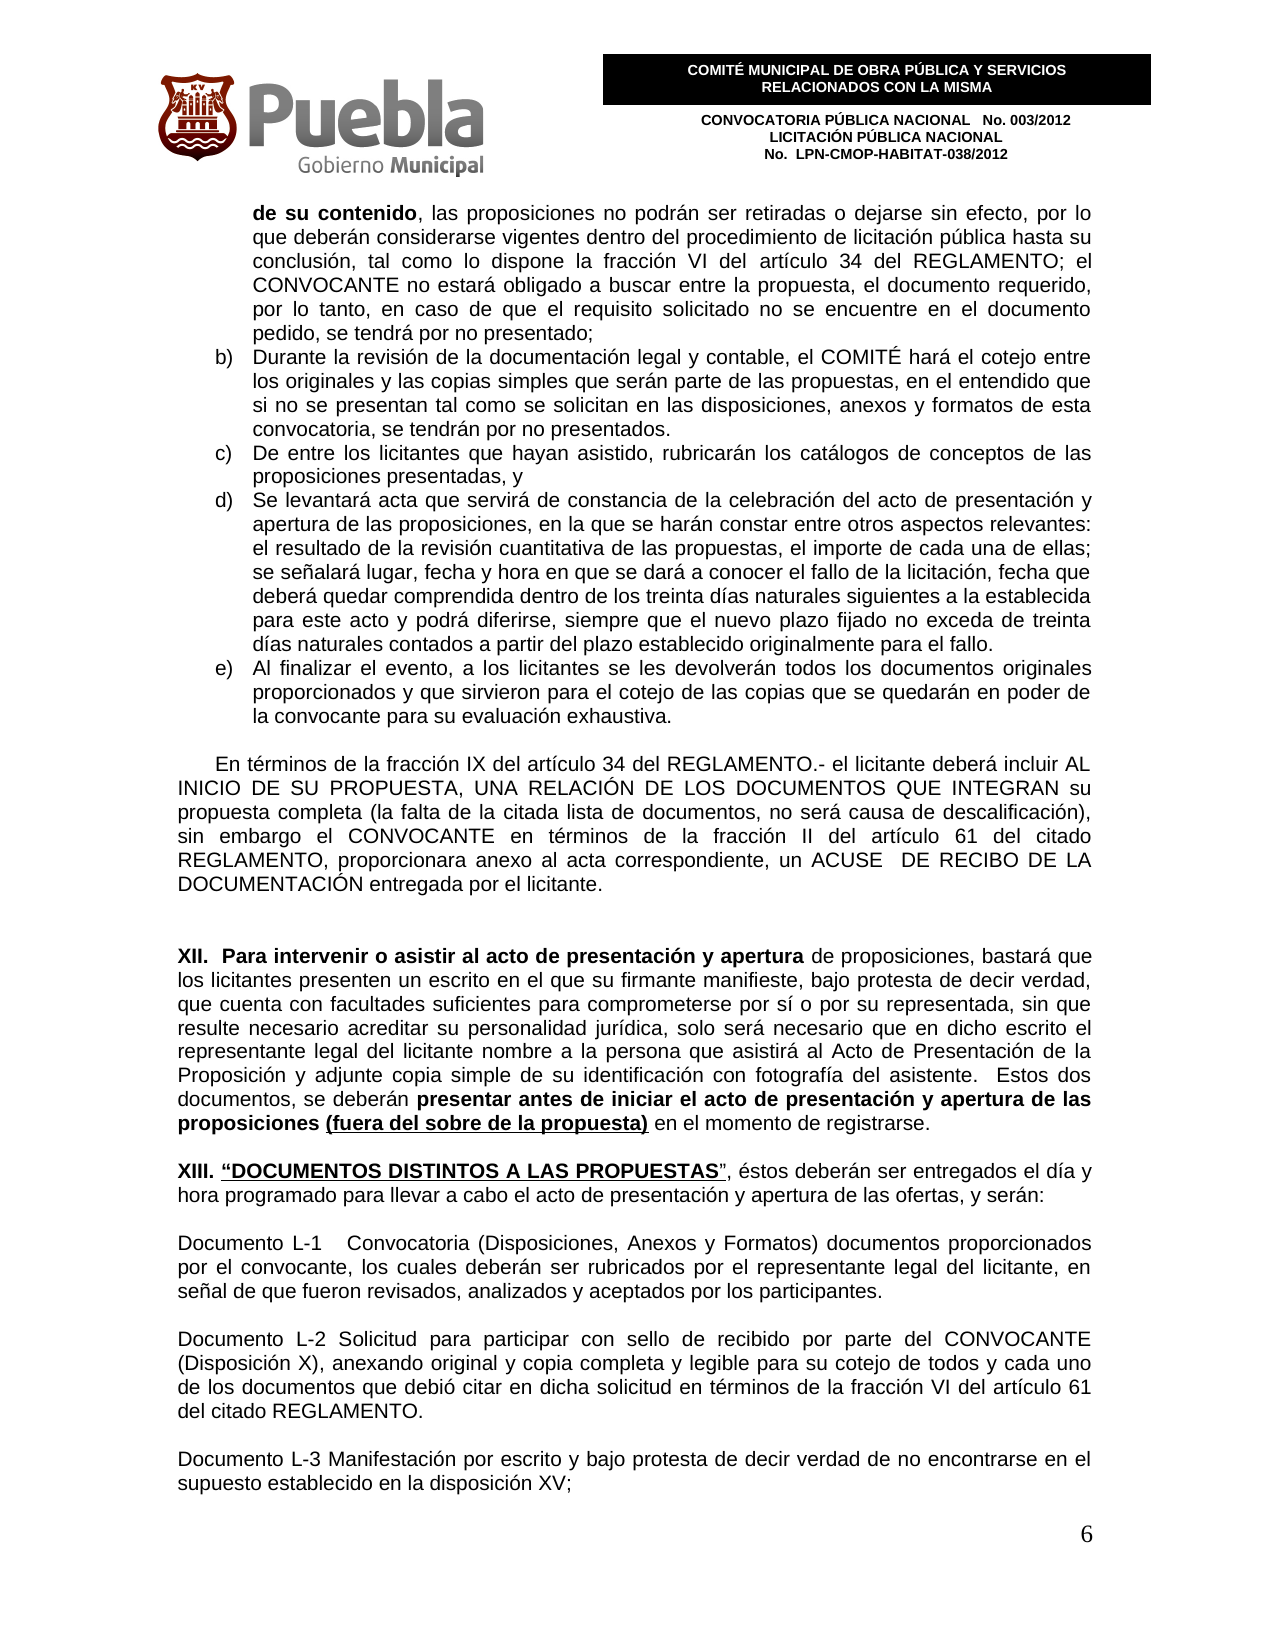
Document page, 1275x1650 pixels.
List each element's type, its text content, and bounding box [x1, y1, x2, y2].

picture [158, 73, 484, 177]
text Documento L-3 Manifestación por escrito y bajo protesta de decir verdad de no encontrarse en el supuesto establecido en la disposición XV; [177, 1447, 1093, 1494]
text Documento L-2 Solicitud para participar con sello de recibido por parte del CONVOCANTE (Disposición X), anexando original y copia completa y legible para su cotejo de todos y cada uno de los documentos que debió citar en dicha solicitud en términos de la fracción VI del artículo 61 del citado REGLAMENTO. [177, 1327, 1093, 1423]
text Documento L-1 Convocatoria (Disposiciones, Anexos y Formatos) documentos proporcionados por el convocante, los cuales deberán ser rubricados por el representante legal del licitante, en señal de que fueron revisados, analizados y aceptados por los participantes. [177, 1231, 1093, 1303]
text XII. Para intervenir o asistir al acto de presentación y apertura de proposiciones, bastará que los licitantes presenten un escrito en el que su firmante manifieste, bajo protesta de decir verdad, que cuenta con facultades suficientes para comprometerse por sí o por su representada, sin que resulte necesario acreditar su personalidad jurídica, solo será necesario que en dicho escrito el representante legal del licitante nombre a la persona que asistirá al Acto de Presentación de la Proposición y adjunte copia simple de su identificación con fotografía del asistente. Estos dos documentos, se deberán presentar antes de iniciar el acto de presentación y apertura de las proposiciones (fuera del sobre de la propuesta) en el momento de registrarse. [177, 943, 1093, 1135]
list De entre los licitantes que hayan asistido, rubricarán los catálogos de conceptos de las proposiciones presentadas, y [215, 440, 1093, 488]
text XIII. “DOCUMENTOS DISTINTOS A LAS PROPUESTAS”, éstos deberán ser entregados el día y hora programado para llevar a cabo el acto de presentación y apertura de las ofertas, y serán: [177, 1159, 1093, 1207]
list Se levantará acta que servirá de constancia de la celebración del acto de presentación y apertura de las proposiciones, en la que se harán constar entre otros aspectos relevantes: el resultado de la revisión cuantitativa de las propuestas, el importe de cada una de ellas; se señalará lugar, fecha y hora en que se dará a conocer el fallo de la licitación, fecha que deberá quedar comprendida dentro de los treinta días naturales siguientes a la establecida para este acto y podrá diferirse, siempre que el nuevo plazo fijado no exceda de treinta días naturales contados a partir del plazo establecido originalmente para el fallo. [215, 488, 1093, 656]
list Durante la revisión de la documentación legal y contable, el COMITÉ hará el cotejo entre los originales y las copias simples que serán parte de las propuestas, en el entendido que si no se presentan tal como se solicitan en las disposiciones, anexos y formatos de esta convocatoria, se tendrán por no presentados. [215, 344, 1093, 440]
text En términos de la fracción IX del artículo 34 del REGLAMENTO.- el licitante deberá incluir AL INICIO DE SU PROPUESTA, UNA RELACIÓN DE LOS DOCUMENTOS QUE INTEGRAN su propuesta completa (la falta de la citada lista de documentos, no será causa de descalificación), sin embargo el CONVOCANTE en términos de la fracción II del artículo 61 del citado REGLAMENTO, proporcionara anexo al acta correspondiente, un ACUSE DE RECIBO DE LA DOCUMENTACIÓN entregada por el licitante. [177, 752, 1093, 896]
list Al finalizar el evento, a los licitantes se les devolverán todos los documentos originales proporcionados y que sirvieron para el cotejo de las copias que se quedarán en poder de la convocante para su evaluación exhaustiva. [215, 656, 1093, 728]
